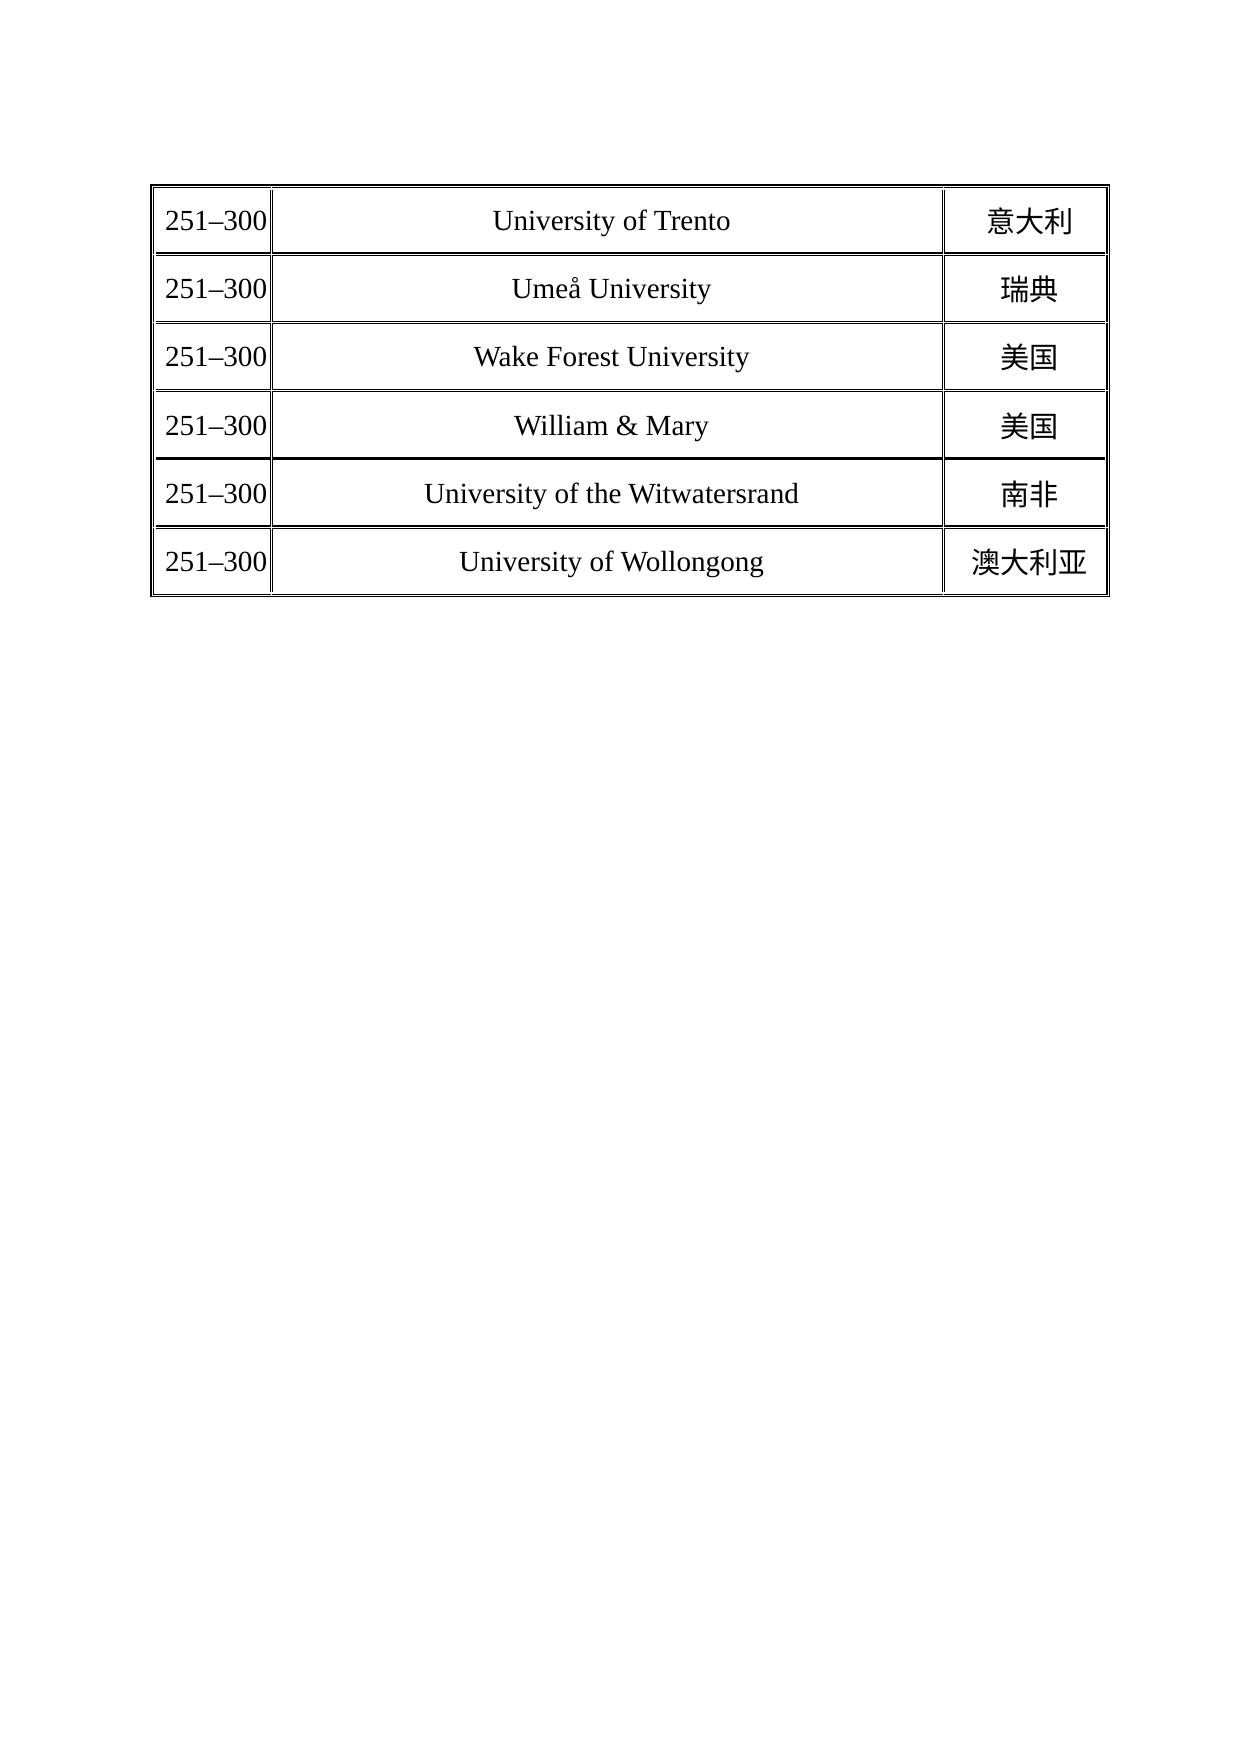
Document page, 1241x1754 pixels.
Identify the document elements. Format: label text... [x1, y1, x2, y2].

table_cell 251–300 [154, 457, 270, 525]
table_cell 澳大利亚 [944, 525, 1107, 593]
table_cell University of Wollongong [272, 529, 943, 593]
table_cell 251–300 [154, 525, 272, 593]
table_cell University of Trento [272, 188, 943, 252]
table_cell 瑞典 [945, 252, 1107, 321]
table_cell 251–300 [152, 389, 272, 457]
table_cell Wake Forest University [273, 324, 942, 389]
table_cell 251–300 [154, 188, 272, 252]
table_cell William & Mary [273, 392, 942, 457]
table_cell 251–300 [152, 321, 272, 389]
table_cell 美国 [944, 321, 1108, 389]
table_cell 南非 [945, 457, 1106, 525]
table_cell 美国 [944, 389, 1108, 457]
table_cell 251–300 [154, 252, 270, 321]
table_cell 意大利 [944, 188, 1106, 252]
table_cell University of the Witwatersrand [273, 460, 942, 525]
table_cell Umeå University [273, 256, 942, 321]
